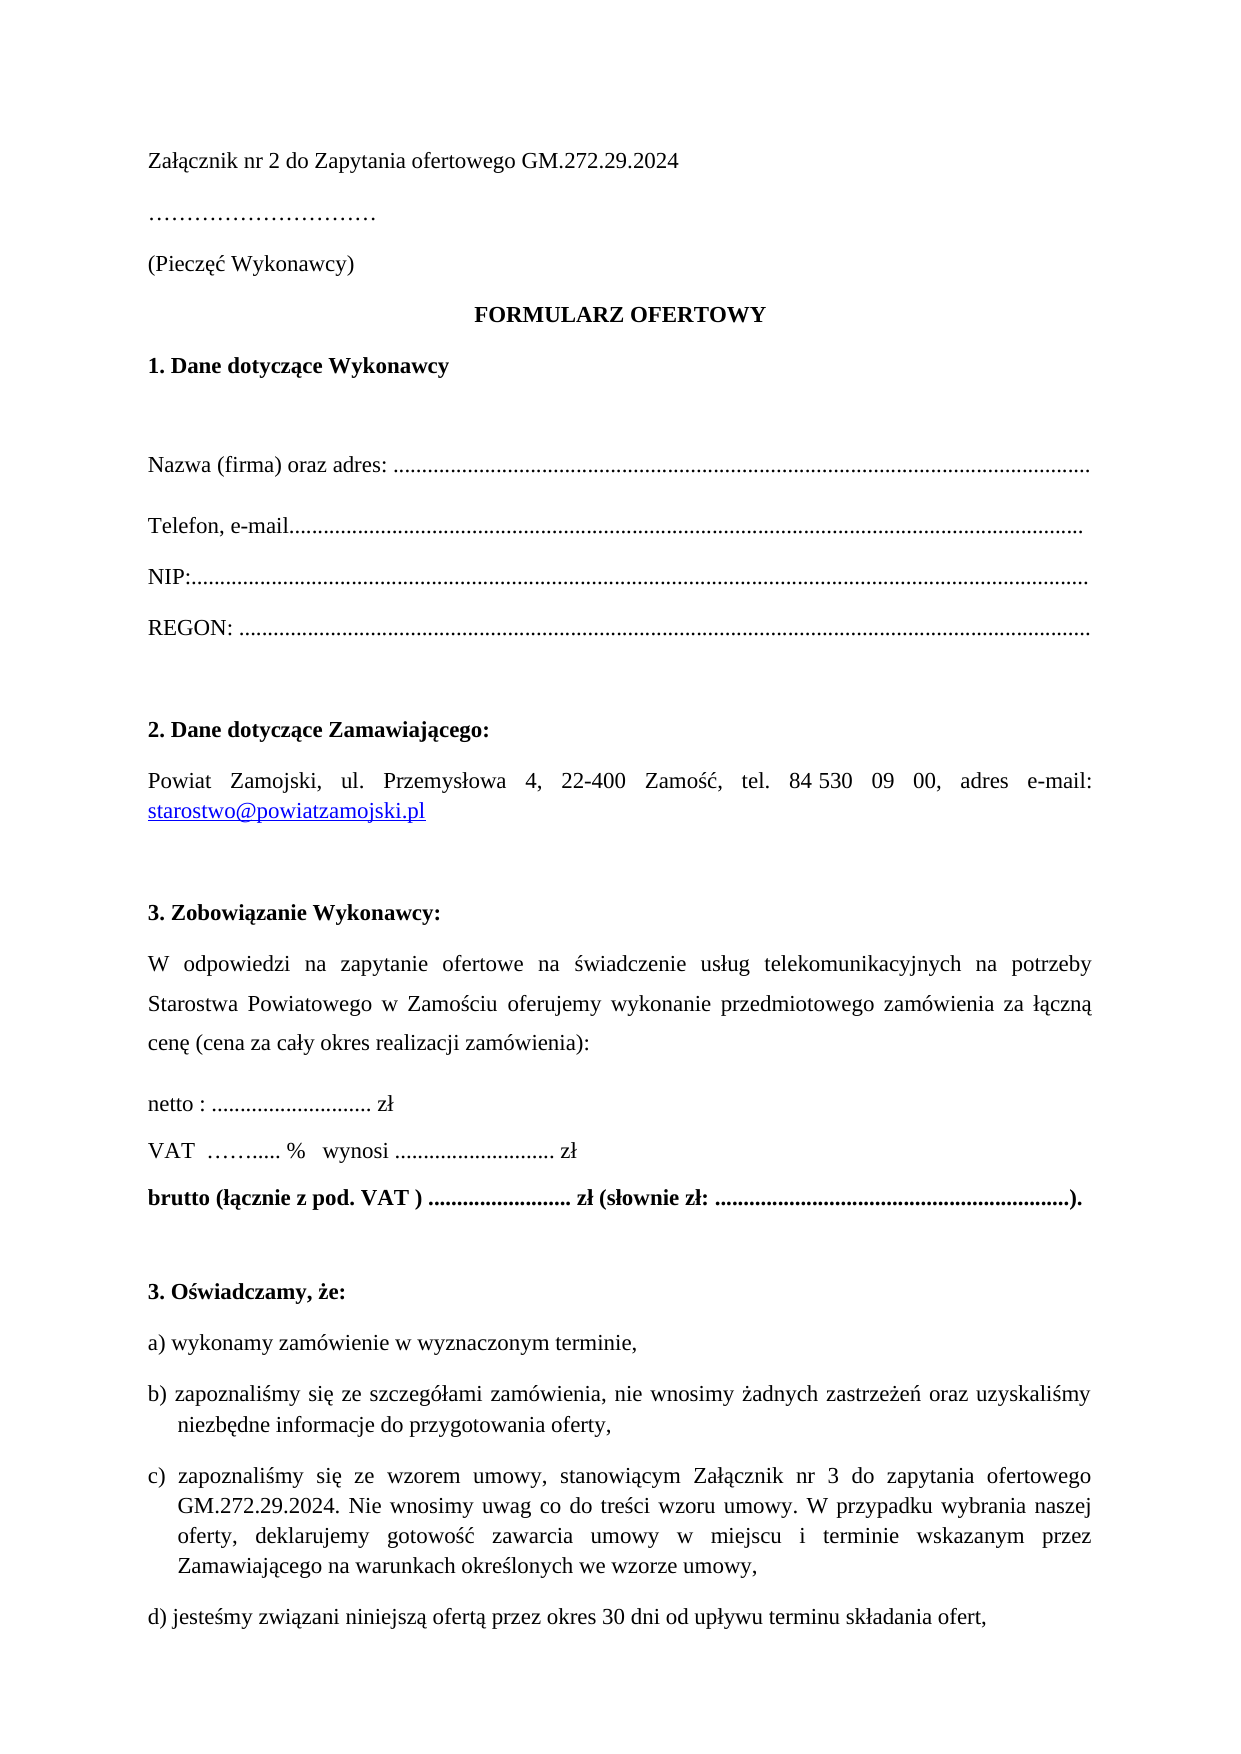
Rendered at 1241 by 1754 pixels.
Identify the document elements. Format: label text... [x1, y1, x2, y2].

text Załącznik nr 2 do Zapytania ofertowego GM.272.29.2024 [148, 148, 1093, 174]
text 3. Oświadczamy, że: [148, 1278, 1093, 1305]
text 1. Dane dotyczące Wykonawcy [148, 352, 1093, 378]
text netto : ............................ zł [148, 1090, 1093, 1116]
text Nazwa (firma) oraz adres: .......................................................................................................................... [148, 412, 1093, 478]
text NIP:............................................................................................................................................................. [148, 563, 1093, 589]
text FORMULARZ OFERTOWY [148, 301, 1093, 327]
text W odpowiedzi na zapytanie ofertowe na świadczenie usług telekomunikacyjnych na potrzeby Starostwa Powiatowego w Zamościu oferujemy wykonanie przedmiotowego zamówienia za łączną cenę (cena za cały okres realizacji zamówienia): [148, 950, 1093, 1056]
text ………………………… [148, 199, 1093, 225]
text VAT ……..... % wynosi ............................ zł [148, 1137, 1093, 1163]
text a) wykonamy zamówienie w wyznaczonym terminie, [148, 1329, 1093, 1356]
text 2. Dane dotyczące Zamawiającego: [148, 716, 1093, 742]
text brutto (łącznie z pod. VAT ) ......................... zł (słownie zł: ..............................................................). [148, 1184, 1093, 1210]
text c) zapoznaliśmy się ze wzorem umowy, stanowiącym Załącznik nr 3 do zapytania ofertowego GM.272.29.2024. Nie wnosimy uwag co do treści wzoru umowy. W przypadku wybrania naszej oferty, deklarujemy gotowość zawarcia umowy w miejscu i terminie wskazanym przez Zamawiającego na warunkach określonych we wzorze umowy, [148, 1462, 1093, 1579]
text (Pieczęć Wykonawcy) [148, 250, 1093, 276]
text d) jesteśmy związani niniejszą ofertą przez okres 30 dni od upływu terminu składania ofert, [148, 1603, 1093, 1630]
text REGON: ..................................................................................................................................................... [148, 614, 1093, 640]
text Telefon, e-mail........................................................................................................................................... [148, 512, 1093, 538]
text b) zapoznaliśmy się ze szczegółami zamówienia, nie wnosimy żadnych zastrzeżeń oraz uzyskaliśmy niezbędne informacje do przygotowania oferty, [148, 1381, 1093, 1437]
text Powiat Zamojski, ul. Przemysłowa 4, 22-400 Zamość, tel. 84 530 09 00, adres e-mail: starostwo@powiatzamojski.pl [148, 767, 1093, 824]
text 3. Zobowiązanie Wykonawcy: [148, 899, 1093, 926]
